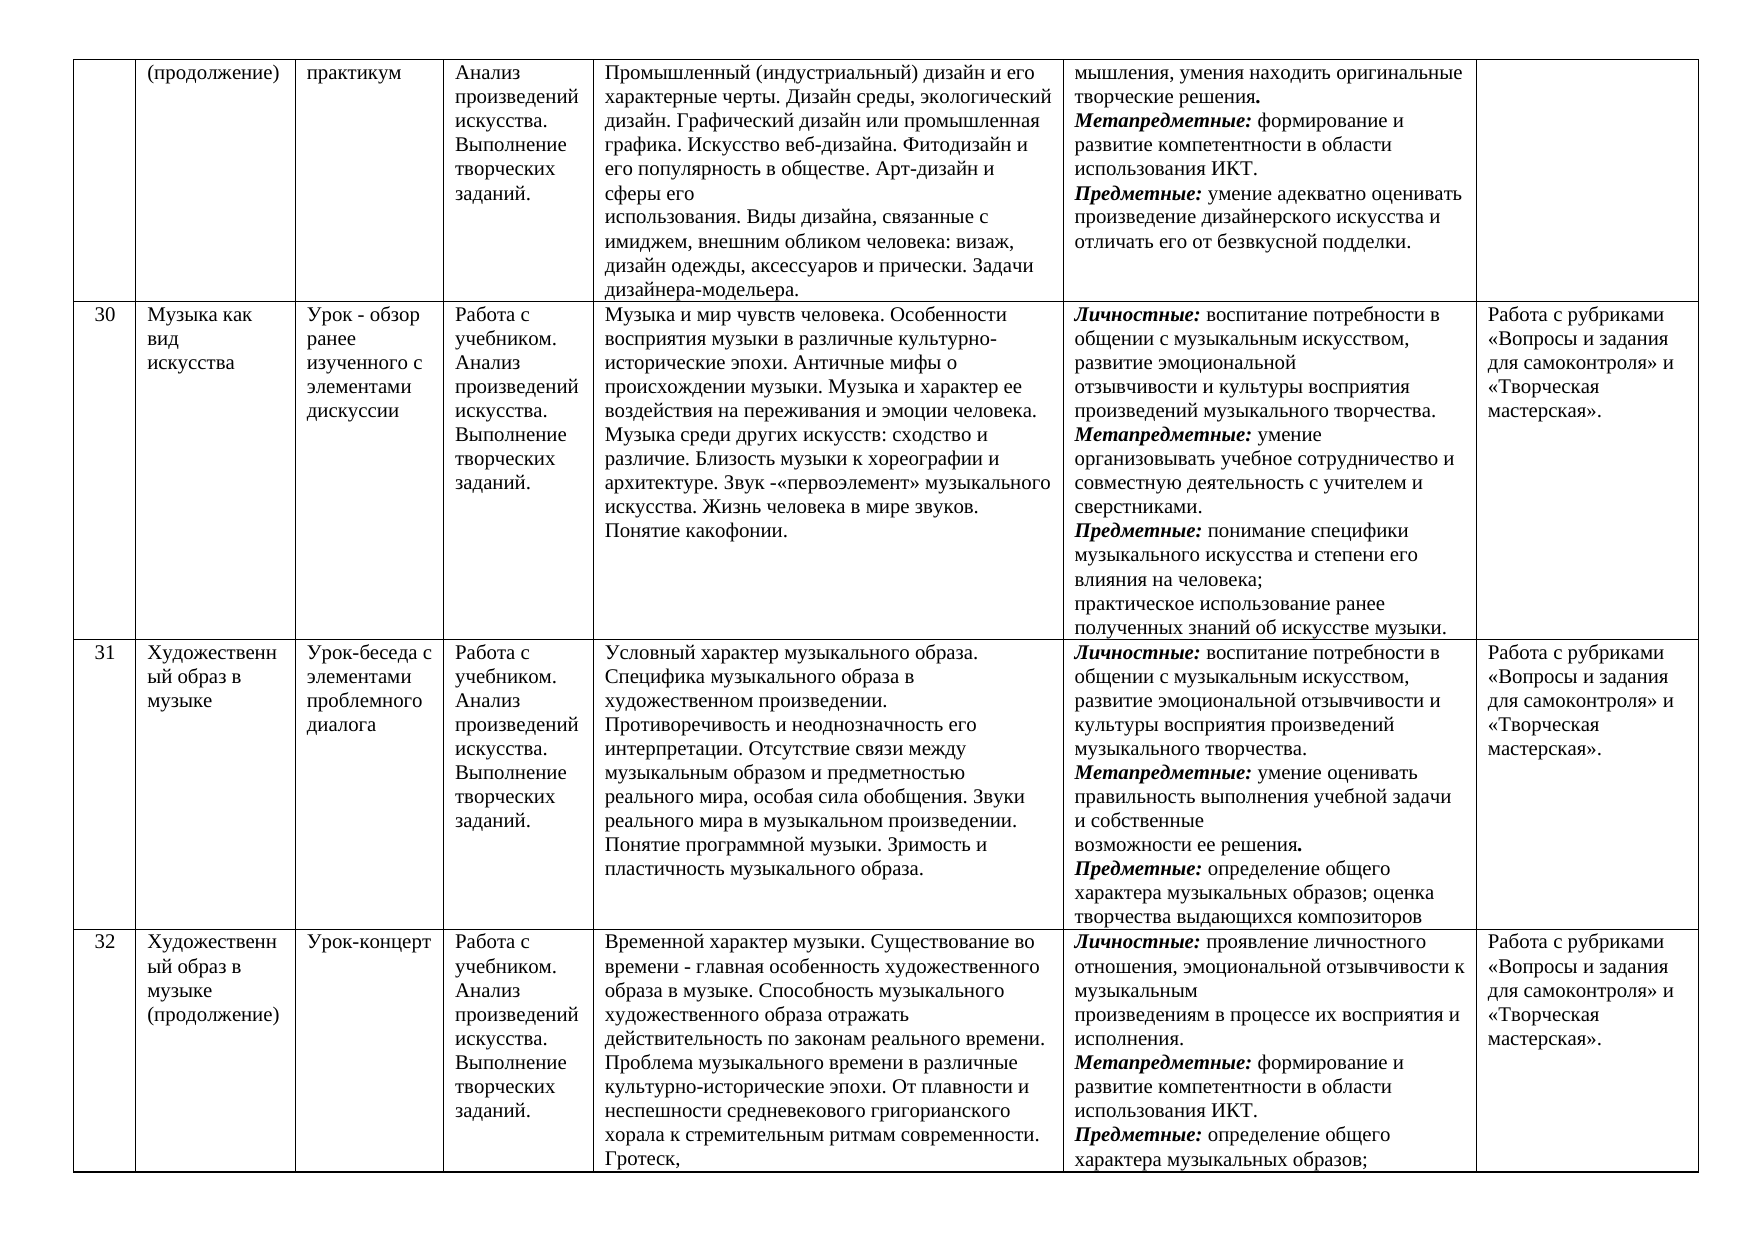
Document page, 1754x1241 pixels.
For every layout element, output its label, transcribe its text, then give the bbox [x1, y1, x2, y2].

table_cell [444, 60, 593, 301]
table_cell Личностные: воспитание потребности в общении с музыкальным искусством, развитие эмоциональной отзывчивости и культуры восприятия произведений музыкального творчества. Метапредметные: умение оценивать правильность выполнения учебной задачи и собственные возможности ее решения. Предметные: определение общего характера музыкальных образов; оценка творчества выдающихся композиторов [1064, 640, 1476, 928]
table_cell Урок - обзор ранее изученного с элементами дискуссии [296, 302, 443, 639]
table_cell Работа с рубриками «Вопросы и задания для самоконтроля» и «Творческая мастерская». [1477, 640, 1698, 928]
table_cell 31 [74, 640, 135, 928]
table_cell Музыка как вид искусства [136, 302, 295, 639]
table_cell Художественный образ в музыке [136, 640, 295, 928]
table_cell Условный характер музыкального образа. Специфика музыкального образа в художественном произведении. Противоречивость и неоднозначность его интерпретации. Отсутствие связи между музыкальным образом и предметностью реального мира, особая сила обобщения. Звуки реального мира в музыкальном произведении. Понятие программной музыки. Зримость и пластичность музыкального образа. [594, 640, 1063, 928]
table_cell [1064, 60, 1476, 301]
table_cell Музыка и мир чувств человека. Особенности восприятия музыки в различные культурно-исторические эпохи. Античные мифы о происхождении музыки. Музыка и характер ее воздействия на переживания и эмоции человека. Музыка среди других искусств: сходство и различие. Близость музыки к хореографии и архитектуре. Звук -«первоэлемент» музыкального искусства. Жизнь человека в мире звуков. Понятие какофонии. [594, 302, 1063, 639]
table_cell 32 [74, 930, 135, 1171]
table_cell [1477, 60, 1698, 301]
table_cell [296, 60, 443, 301]
table_cell Личностные: воспитание потребности в общении с музыкальным искусством, развитие эмоциональной отзывчивости и культуры восприятия произведений музыкального творчества. Метапредметные: умение организовывать учебное сотрудничество и совместную деятельность с учителем и сверстниками. Предметные: понимание специфики музыкального искусства и степени его влияния на человека; практическое использование ранее полученных знаний об искусстве музыки. [1064, 302, 1476, 639]
table_cell 29 [74, 60, 135, 301]
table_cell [444, 930, 593, 1171]
table_cell Работа с учебником. Анализ произведений искусства. Выполнение творческих заданий. [444, 640, 593, 928]
table_cell 30 [74, 302, 135, 639]
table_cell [136, 60, 295, 301]
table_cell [136, 930, 295, 1171]
table_cell Урок-беседа с элементами проблемного диалога [296, 640, 443, 928]
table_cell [1477, 930, 1698, 1171]
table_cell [594, 930, 1063, 1171]
table_cell Урок-концерт [296, 930, 443, 1171]
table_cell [594, 60, 1063, 301]
table_cell Работа с рубриками «Вопросы и задания для самоконтроля» и «Творческая мастерская». [1477, 302, 1698, 639]
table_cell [1064, 930, 1476, 1171]
table_cell Работа с учебником. Анализ произведений искусства. Выполнение творческих заданий. [444, 302, 593, 639]
